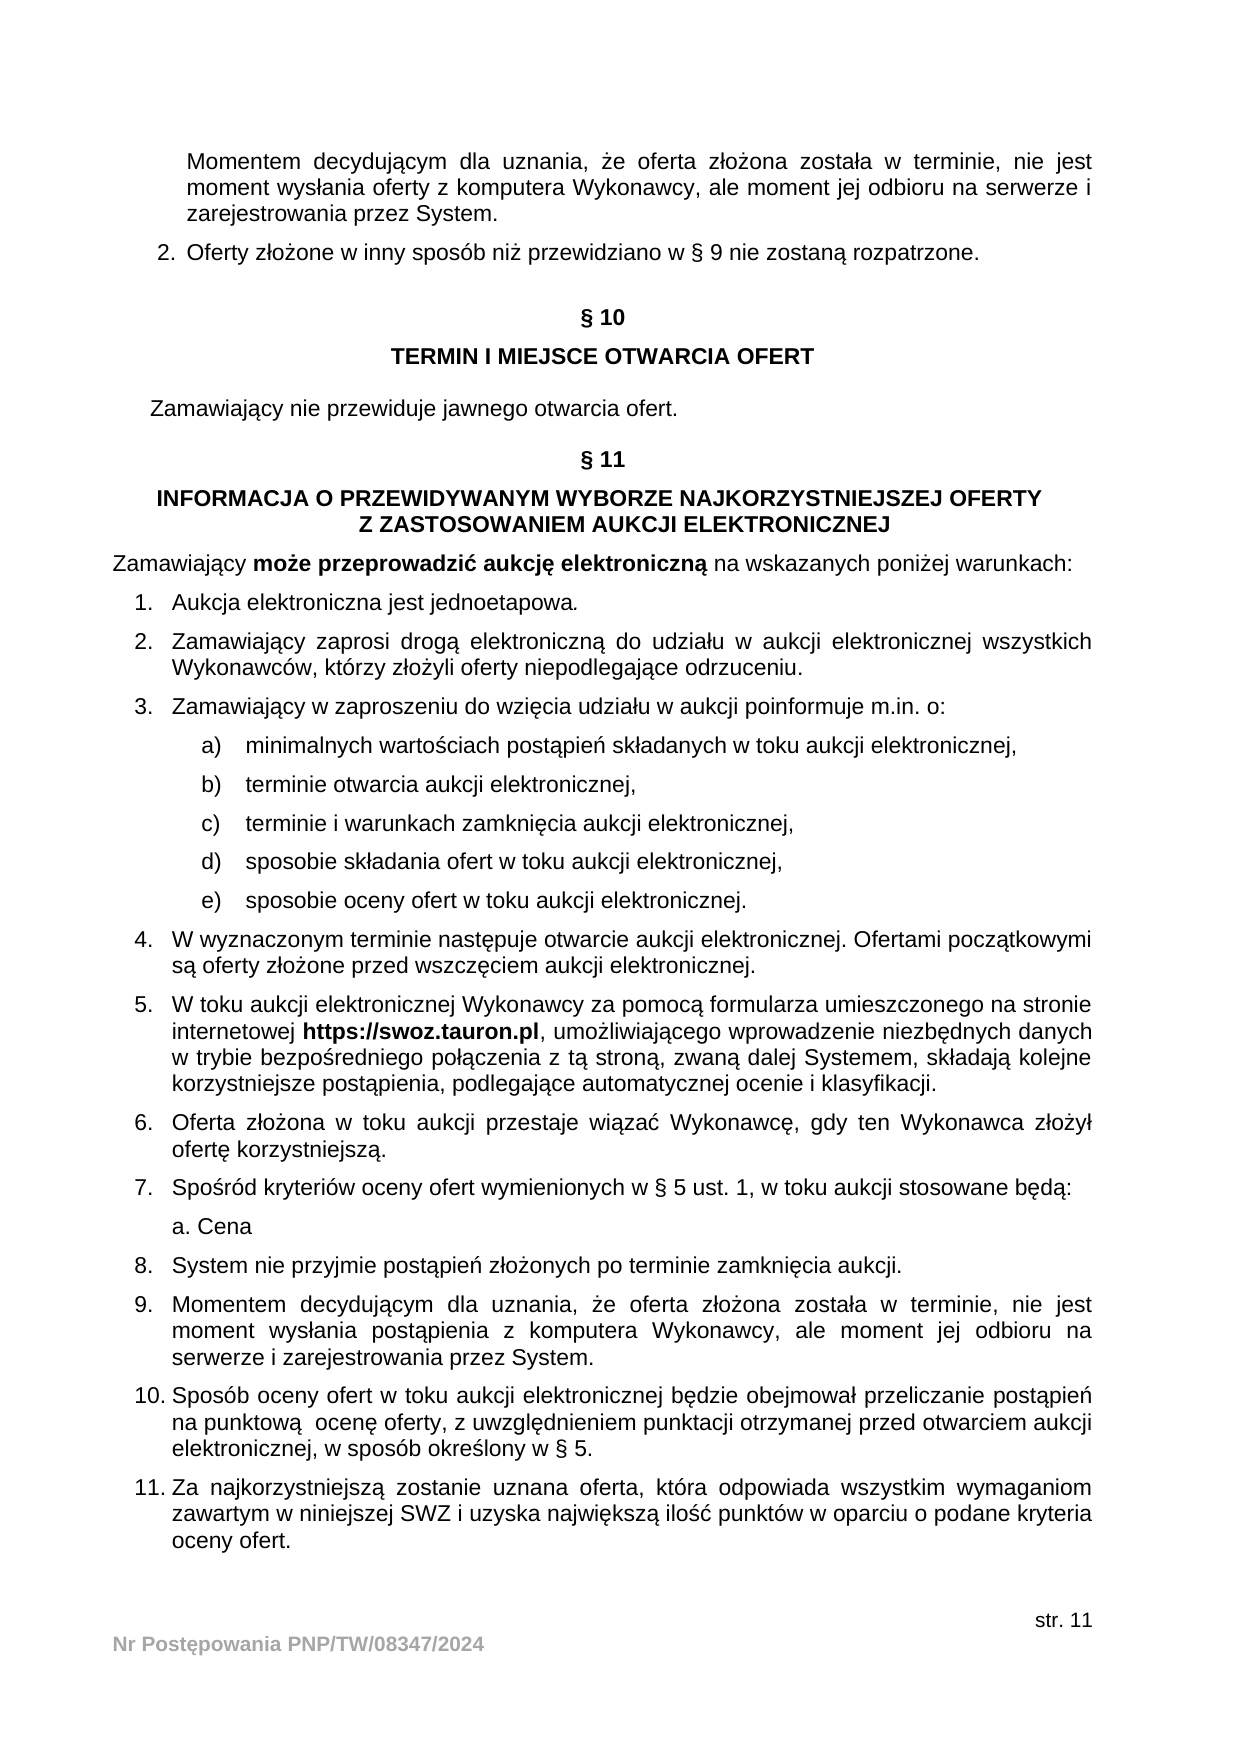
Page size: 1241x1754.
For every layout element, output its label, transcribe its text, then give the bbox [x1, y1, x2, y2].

list sposobie oceny ofert w toku aukcji elektronicznej. [201, 887, 1093, 913]
text a. Cena [172, 1213, 1093, 1239]
text § 10 [112, 304, 1093, 331]
list W wyznaczonym terminie następuje otwarcie aukcji elektronicznej. Ofertami początkowymi są oferty złożone przed wszczęciem aukcji elektronicznej. [134, 926, 1093, 979]
list Aukcja elektroniczna jest jednoetapowa. [134, 589, 1093, 615]
list Zamawiający w zaproszeniu do wzięcia udziału w aukcji poinformuje m.in. o: [134, 693, 1093, 719]
list Spośród kryteriów oceny ofert wymienionych w § 5 ust. 1, w toku aukcji stosowane będą: [134, 1174, 1093, 1201]
list terminie otwarcia aukcji elektronicznej, [201, 771, 1093, 797]
list Zamawiający zaprosi drogą elektroniczną do udziału w aukcji elektronicznej wszystkich Wykonawców, którzy złożyli oferty niepodlegające odrzuceniu. [134, 628, 1093, 680]
list terminie i warunkach zamknięcia aukcji elektronicznej, [201, 809, 1093, 836]
list Sposób oceny ofert w toku aukcji elektronicznej będzie obejmował przeliczanie postąpień na punktową ocenę oferty, z uwzględnieniem punktacji otrzymanej przed otwarciem aukcji elektronicznej, w sposób określony w § 5. [134, 1382, 1093, 1462]
subtitle TERMIN I MIEJSCE OTWARCIA OFERT [112, 343, 1093, 369]
text Momentem decydującym dla uznania, że oferta złożona została w terminie, nie jest moment wysłania oferty z komputera Wykonawcy, ale moment jej odbioru na serwerze i zarejestrowania przez System. [186, 148, 1093, 227]
list W toku aukcji elektronicznej Wykonawcy za pomocą formularza umieszczonego na stronie internetowej https://swoz.tauron.pl, umożliwiającego wprowadzenie niezbędnych danych w trybie bezpośredniego połączenia z tą stroną, zwaną dalej Systemem, składają kolejne korzystniejsze postąpienia, podlegające automatycznej ocenie i klasyfikacji. [134, 991, 1093, 1097]
subtitle INFORMACJA O PRZEWIDYWANYM WYBORZE NAJKORZYSTNIEJSZEJ OFERTY Z ZASTOSOWANIEM AUKCJI ELEKTRONICZNEJ [112, 485, 1093, 537]
list sposobie składania ofert w toku aukcji elektronicznej, [201, 848, 1093, 875]
list Oferta złożona w toku aukcji przestaje wiązać Wykonawcę, gdy ten Wykonawca złożył ofertę korzystniejszą. [134, 1109, 1093, 1162]
text Zamawiający może przeprowadzić aukcję elektroniczną na wskazanych poniżej warunkach: [112, 550, 1093, 576]
text § 11 [112, 446, 1093, 472]
list Momentem decydującym dla uznania, że oferta złożona została w terminie, nie jest moment wysłania postąpienia z komputera Wykonawcy, ale moment jej odbioru na serwerze i zarejestrowania przez System. [134, 1291, 1093, 1370]
list Oferty złożone w inny sposób niż przewidziano w § 9 nie zostaną rozpatrzone. [157, 239, 1093, 266]
list Za najkorzystniejszą zostanie uznana oferta, która odpowiada wszystkim wymaganiom zawartym w niniejszej SWZ i uzyska największą ilość punktów w oparciu o podane kryteria oceny ofert. [134, 1474, 1093, 1553]
list minimalnych wartościach postąpień składanych w toku aukcji elektronicznej, [201, 732, 1093, 758]
text Zamawiający nie przewiduje jawnego otwarcia ofert. [150, 394, 1093, 421]
list System nie przyjmie postąpień złożonych po terminie zamknięcia aukcji. [134, 1252, 1093, 1278]
